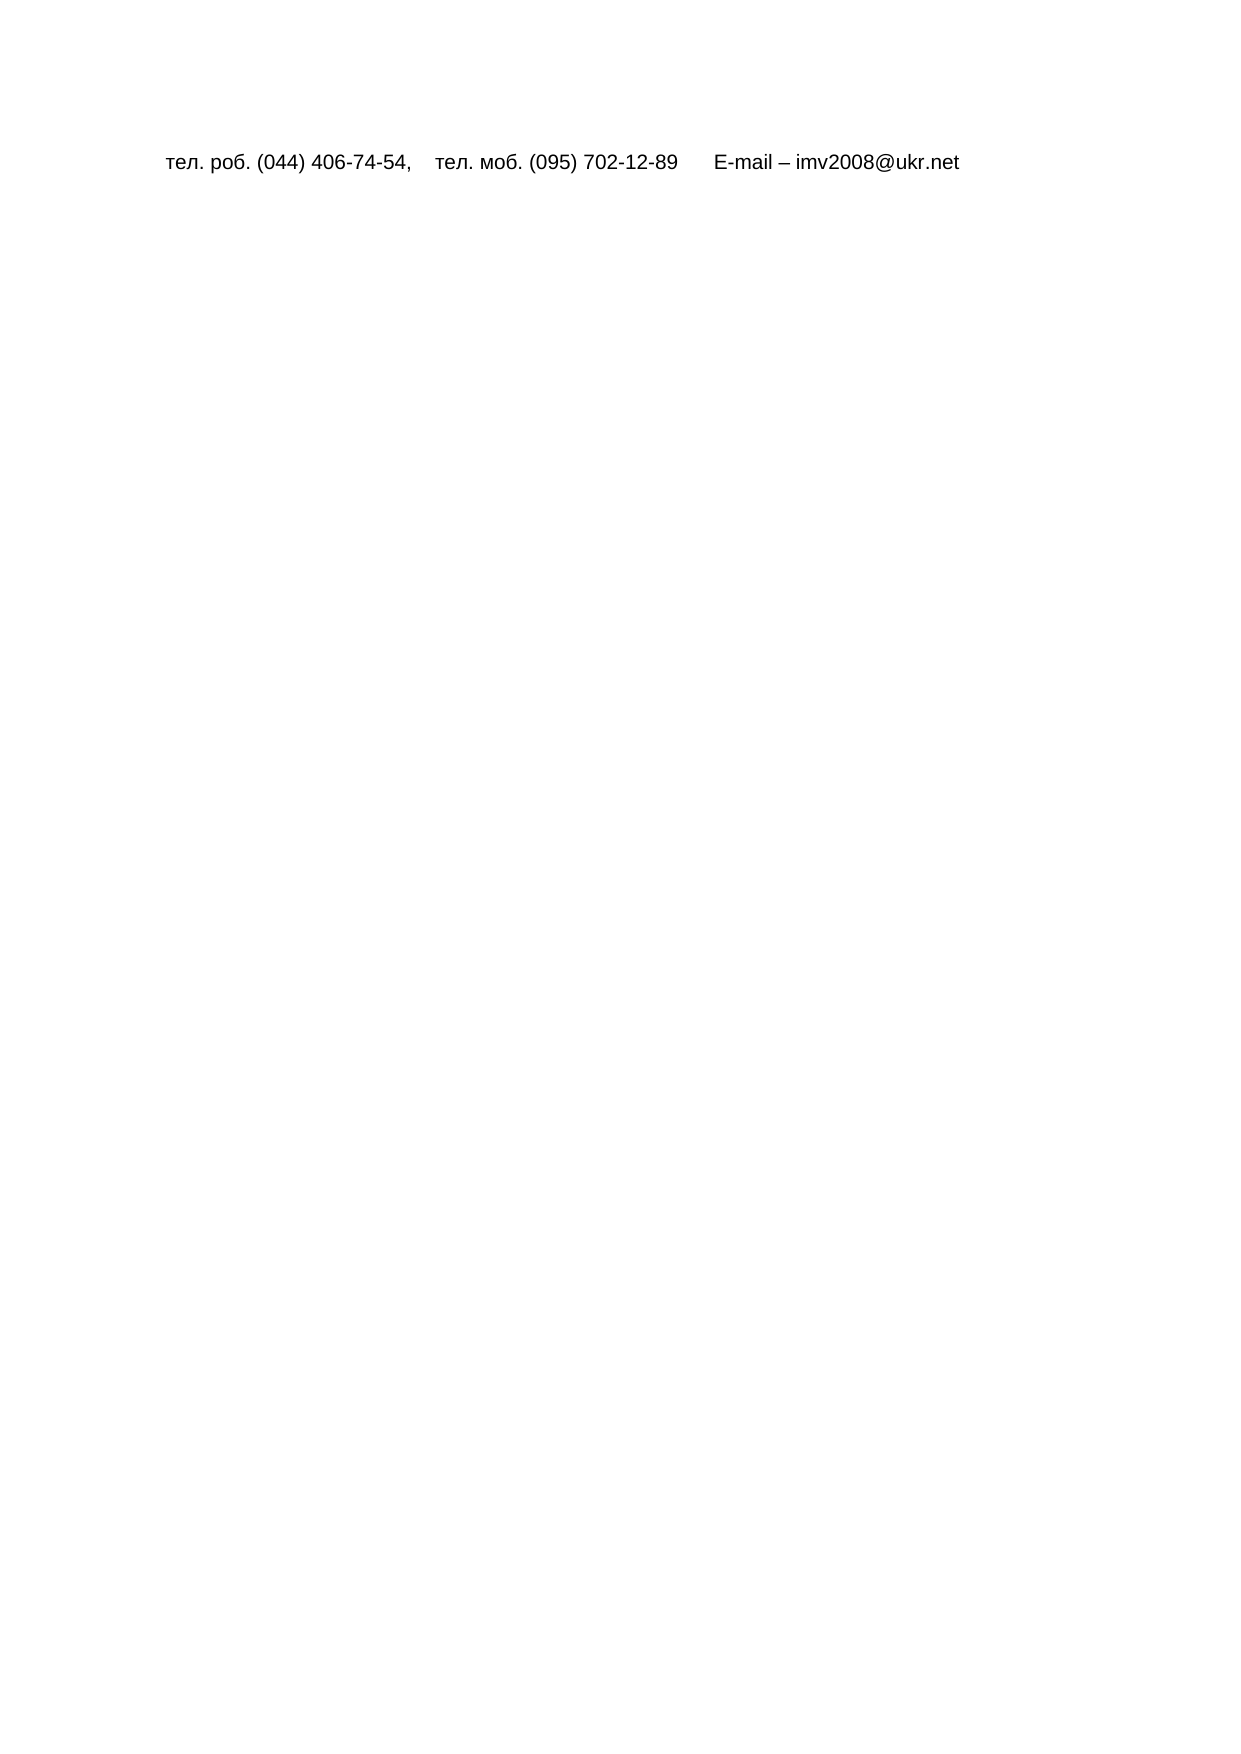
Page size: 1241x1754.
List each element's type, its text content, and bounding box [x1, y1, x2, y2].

text тел. роб. (044) 406-74-54, тел. моб. (095) 702-12-89 E-mail – imv2008@ukr.net [106, 150, 1134, 174]
